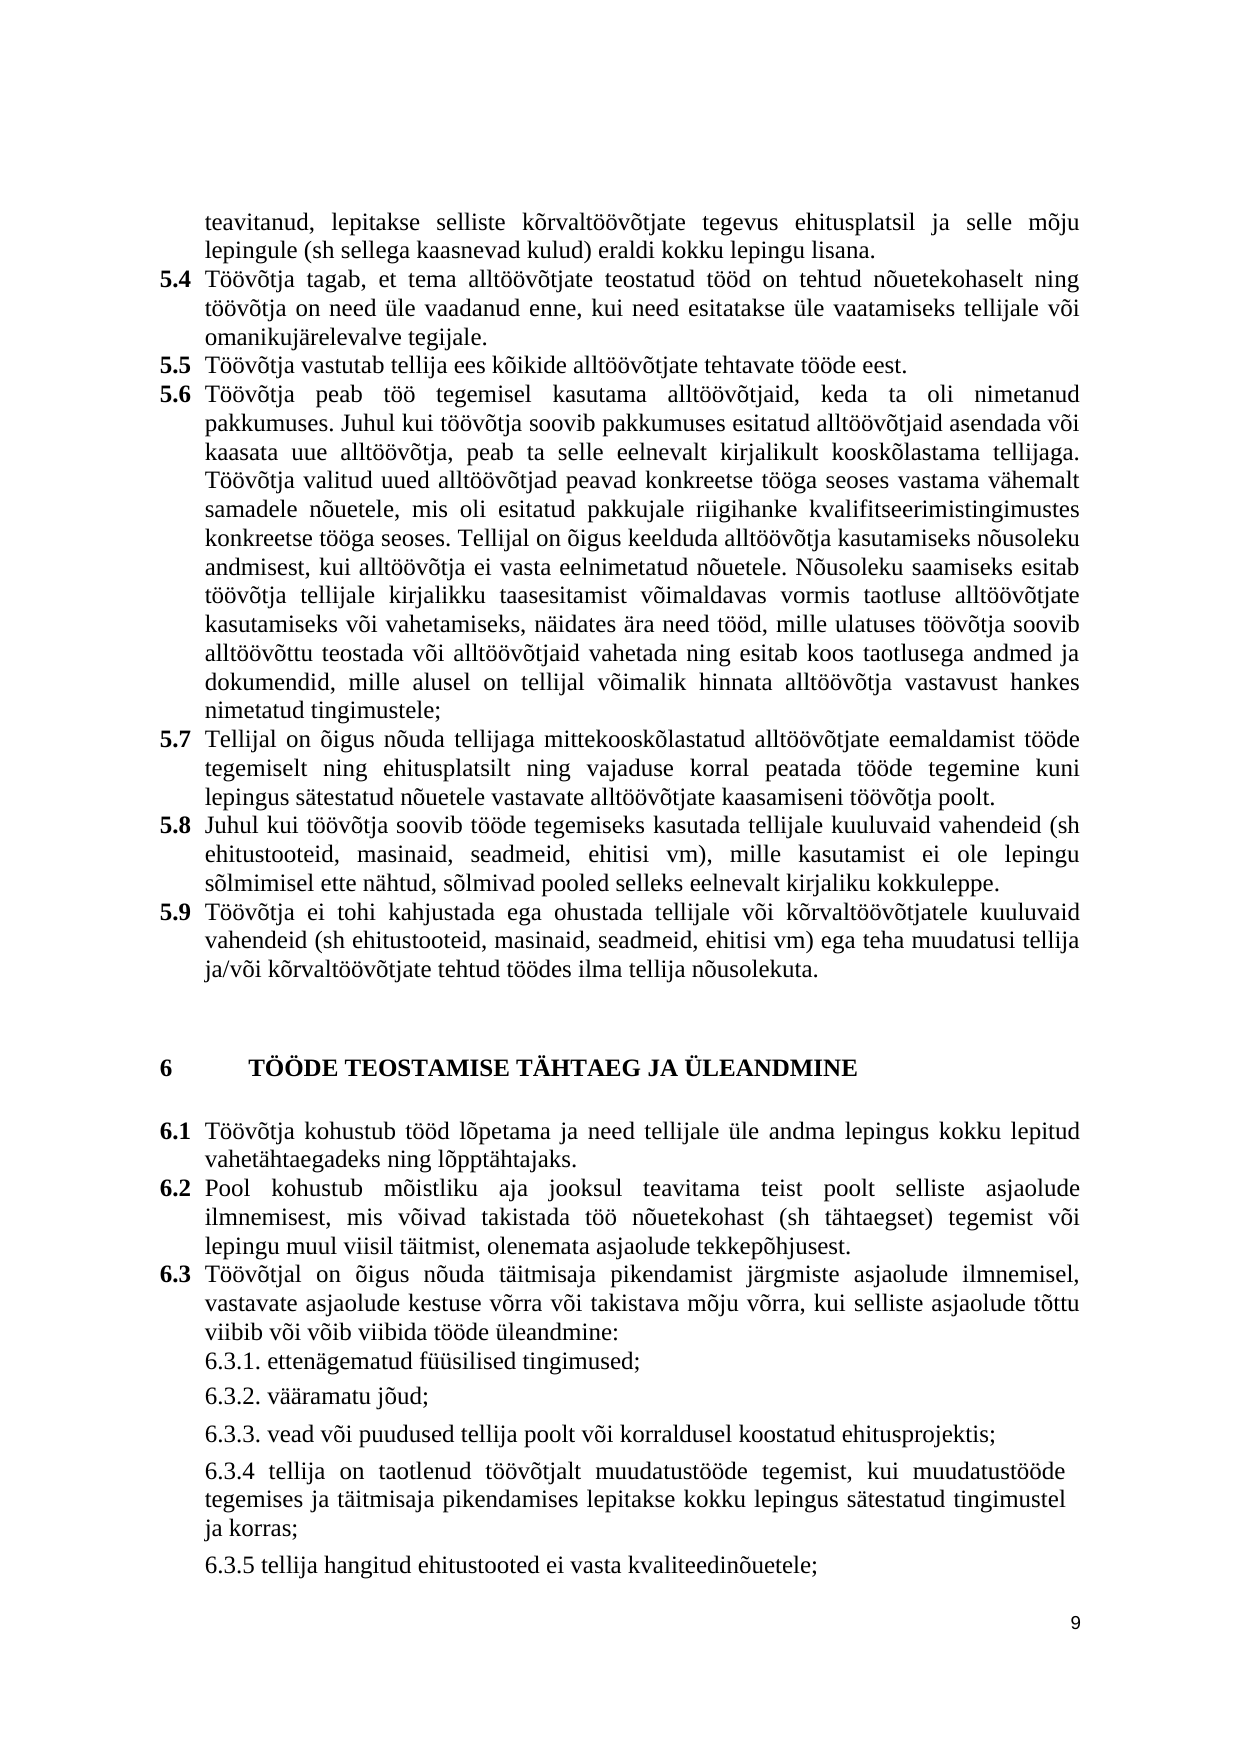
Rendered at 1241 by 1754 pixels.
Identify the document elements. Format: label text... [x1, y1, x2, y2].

text 6.3.4 tellija on taotlenud töövõtjalt muudatustööde tegemist, kui muudatustööde tegemises ja täitmisaja pikendamises lepitakse kokku lepingus sätestatud tingimustel ja korras; [204, 1456, 1067, 1542]
text Juhul kui töövõtja soovib tööde tegemiseks kasutada tellijale kuuluvaid vahendeid (sh ehitustooteid, masinaid, seadmeid, ehitisi vm), mille kasutamist ei ole lepingu sõlmimisel ette nähtud, sõlmivad pooled selleks eelnevalt kirjaliku kokkuleppe. [159, 811, 1081, 897]
text Töövõtja ei tohi kahjustada ega ohustada tellijale või kõrvaltöövõtjatele kuuluvaid vahendeid (sh ehitustooteid, masinaid, seadmeid, ehitisi vm) ega teha muudatusi tellija ja/või kõrvaltöövõtjate tehtud töödes ilma tellija nõusolekuta. [159, 897, 1081, 983]
text Töövõtja kohustub tööd lõpetama ja need tellijale üle andma lepingus kokku lepitud vahetähtaegadeks ning lõpptähtajaks. [159, 1116, 1081, 1173]
subtitle TÖÖDE TEOSTAMISE TÄHTAEG JA ÜLEANDMINE [159, 1053, 1081, 1082]
text Töövõtja vastutab tellija ees kõikide alltöövõtjate tehtavate tööde eest. [159, 351, 1081, 379]
text 6.3.5 tellija hangitud ehitustooted ei vasta kvaliteedinõuetele; [204, 1551, 1067, 1579]
text 6.3.2. vääramatu jõud; [204, 1381, 1067, 1410]
text Tellijal on õigus nõuda tellijaga mittekooskõlastatud alltöövõtjate eemaldamist tööde tegemiselt ning ehitusplatsilt ning vajaduse korral peatada tööde tegemine kuni lepingus sätestatud nõuetele vastavate alltöövõtjate kaasamiseni töövõtja poolt. [159, 724, 1081, 811]
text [159, 207, 1081, 264]
text Töövõtja peab töö tegemisel kasutama alltöövõtjaid, keda ta oli nimetanud pakkumuses. Juhul kui töövõtja soovib pakkumuses esitatud alltöövõtjaid asendada või kaasata uue alltöövõtja, peab ta selle eelnevalt kirjalikult kooskõlastama tellijaga. Töövõtja valitud uued alltöövõtjad peavad konkreetse tööga seoses vastama vähemalt samadele nõuetele, mis oli esitatud pakkujale riigihanke kvalifitseerimistingimustes konkreetse tööga seoses. Tellijal on õigus keelduda alltöövõtja kasutamiseks nõusoleku andmisest, kui alltöövõtja ei vasta eelnimetatud nõuetele. Nõusoleku saamiseks esitab töövõtja tellijale kirjalikku taasesitamist võimaldavas vormis taotluse alltöövõtjate kasutamiseks või vahetamiseks, näidates ära need tööd, mille ulatuses töövõtja soovib alltöövõttu teostada või alltöövõtjaid vahetada ning esitab koos taotlusega andmed ja dokumendid, mille alusel on tellijal võimalik hinnata alltöövõtja vastavust hankes nimetatud tingimustele; [159, 379, 1081, 724]
text 6.3.1. ettenägematud füüsilised tingimused; [204, 1346, 1067, 1374]
text Pool kohustub mõistliku aja jooksul teavitama teist poolt selliste asjaolude ilmnemisest, mis võivad takistada töö nõuetekohast (sh tähtaegset) tegemist või lepingu muul viisil täitmist, olenemata asjaolude tekkepõhjusest. [159, 1173, 1081, 1259]
text Töövõtjal on õigus nõuda täitmisaja pikendamist järgmiste asjaolude ilmnemisel, vastavate asjaolude kestuse võrra või takistava mõju võrra, kui selliste asjaolude tõttu viibib või võib viibida tööde üleandmine: [159, 1259, 1081, 1346]
text 6.3.3. vead või puudused tellija poolt või korraldusel koostatud ehitusprojektis; [204, 1419, 1067, 1447]
text Töövõtja tagab, et tema alltöövõtjate teostatud tööd on tehtud nõuetekohaselt ning töövõtja on need üle vaadanud enne, kui need esitatakse üle vaatamiseks tellijale või omanikujärelevalve tegijale. [159, 264, 1081, 351]
